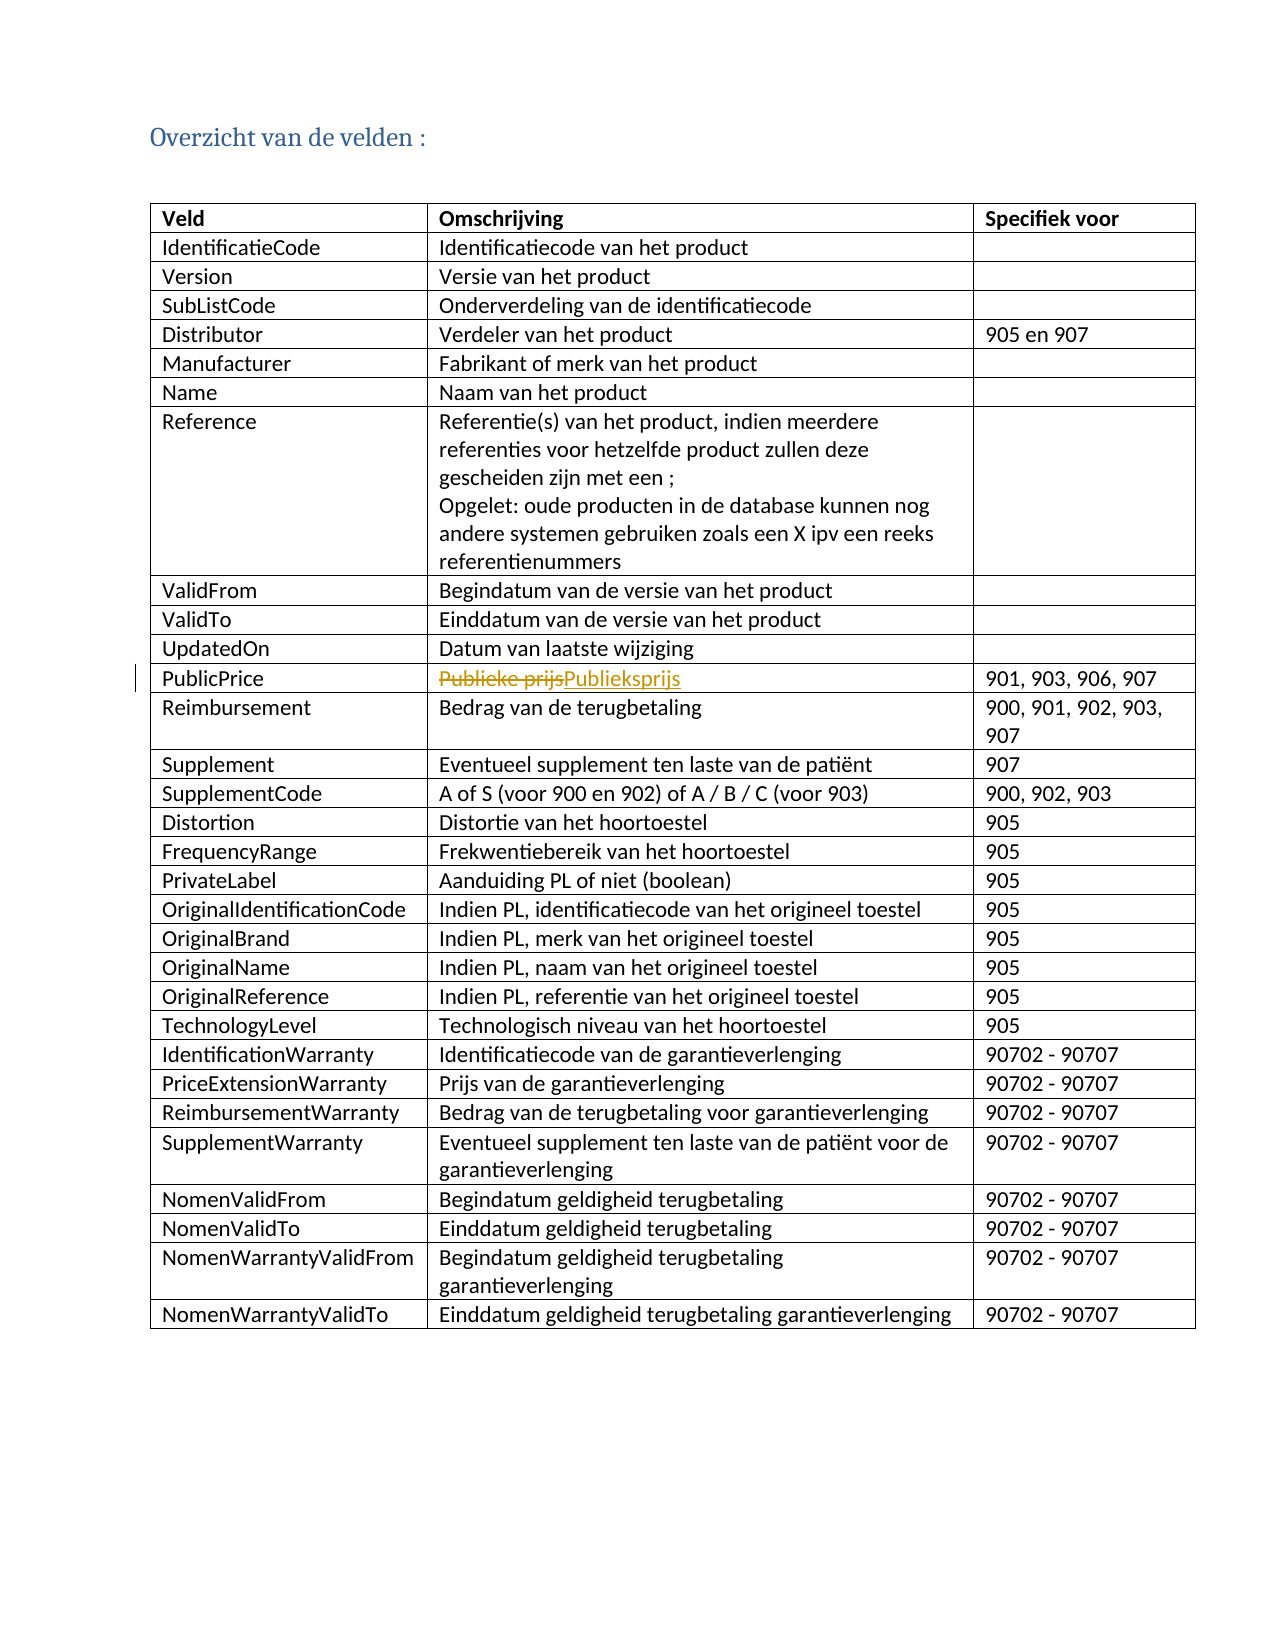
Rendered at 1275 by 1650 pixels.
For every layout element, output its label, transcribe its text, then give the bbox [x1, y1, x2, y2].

table_cell TechnologyLevel [151, 1011, 427, 1039]
table_cell [974, 291, 1195, 319]
table_cell 905 [974, 982, 1195, 1010]
table_cell NomenWarrantyValidTo [151, 1300, 427, 1328]
table_cell 90702 - 90707 [974, 1099, 1195, 1127]
table_cell 905 en 907 [974, 320, 1195, 348]
table_cell ReimbursementWarranty [151, 1099, 427, 1127]
table_cell 900, 902, 903 [974, 779, 1195, 807]
table_cell Versie van het product [428, 262, 973, 290]
table_cell Eventueel supplement ten laste van de patiënt voor de garantieverlenging [428, 1128, 973, 1184]
table_cell Onderverdeling van de identificatiecode [428, 291, 973, 319]
table_cell Indien PL, identificatiecode van het origineel toestel [428, 895, 973, 923]
table_cell ValidFrom [151, 576, 427, 604]
table_cell NomenValidTo [151, 1214, 427, 1242]
table_cell 90702 - 90707 [974, 1070, 1195, 1097]
table_cell Indien PL, referentie van het origineel toestel [428, 982, 973, 1010]
table_cell Name [151, 378, 427, 406]
table_cell Supplement [151, 750, 427, 778]
table_cell Bedrag van de terugbetaling voor garantieverlenging [428, 1099, 973, 1127]
table_cell Fabrikant of merk van het product [428, 349, 973, 377]
table_cell [974, 606, 1195, 633]
table_cell OriginalIdentificationCode [151, 895, 427, 923]
table_cell Einddatum van de versie van het product [428, 606, 973, 633]
table_cell IdentificationWarranty [151, 1040, 427, 1068]
table_cell Reference [151, 407, 427, 575]
table_cell 905 [974, 837, 1195, 865]
table_cell [974, 378, 1195, 406]
table_cell [974, 635, 1195, 663]
table_cell Distortion [151, 808, 427, 836]
subtitle Overzicht van de velden : [150, 122, 1125, 153]
table_cell Identificatiecode van de garantieverlenging [428, 1040, 973, 1068]
table_cell 905 [974, 808, 1195, 836]
table_cell 905 [974, 924, 1195, 952]
table_cell Prijs van de garantieverlenging [428, 1070, 973, 1097]
table_cell SubListCode [151, 291, 427, 319]
table_cell Manufacturer [151, 349, 427, 377]
table_cell 90702 - 90707 [974, 1300, 1195, 1328]
table_cell Einddatum geldigheid terugbetaling [428, 1214, 973, 1242]
table_cell 900, 901, 902, 903, 907 [974, 693, 1195, 749]
table_header Omschrijving [428, 204, 973, 232]
table_cell Verdeler van het product [428, 320, 973, 348]
table_cell Aanduiding PL of niet (boolean) [428, 866, 973, 894]
table_cell Referentie(s) van het product, indien meerdere referenties voor hetzelfde product zullen deze gescheiden zijn met een ; Opgelet: oude producten in de database kunnen nog andere systemen gebruiken zoals een X ipv een reeks referentienummers [428, 407, 973, 575]
table_cell 90702 - 90707 [974, 1243, 1195, 1299]
table_cell UpdatedOn [151, 635, 427, 663]
table_cell [974, 262, 1195, 290]
table_cell 905 [974, 953, 1195, 981]
table_cell OriginalName [151, 953, 427, 981]
table_cell 90702 - 90707 [974, 1128, 1195, 1184]
table_cell Identificatiecode van het product [428, 233, 973, 261]
table_cell Technologisch niveau van het hoortoestel [428, 1011, 973, 1039]
table_cell 905 [974, 895, 1195, 923]
table_cell 907 [974, 750, 1195, 778]
table_cell [974, 233, 1195, 261]
table_cell SupplementWarranty [151, 1128, 427, 1184]
table_cell NomenWarrantyValidFrom [151, 1243, 427, 1299]
table_cell PublicPrice [151, 664, 427, 692]
table_cell Frekwentiebereik van het hoortoestel [428, 837, 973, 865]
table_header Veld [151, 204, 427, 232]
table_cell PriceExtensionWarranty [151, 1070, 427, 1097]
table_cell Einddatum geldigheid terugbetaling garantieverlenging [428, 1300, 973, 1328]
table_cell Distortie van het hoortoestel [428, 808, 973, 836]
table_cell [974, 576, 1195, 604]
table_cell FrequencyRange [151, 837, 427, 865]
table_cell NomenValidFrom [151, 1185, 427, 1213]
table_cell Bedrag van de terugbetaling [428, 693, 973, 749]
table_cell OriginalBrand [151, 924, 427, 952]
table_cell Naam van het product [428, 378, 973, 406]
table_cell 90702 - 90707 [974, 1214, 1195, 1242]
table_cell Eventueel supplement ten laste van de patiënt [428, 750, 973, 778]
table_cell [974, 349, 1195, 377]
table_cell ValidTo [151, 606, 427, 633]
table_cell 90702 - 90707 [974, 1040, 1195, 1068]
table_cell SupplementCode [151, 779, 427, 807]
table_cell A of S (voor 900 en 902) of A / B / C (voor 903) [428, 779, 973, 807]
table_cell Begindatum van de versie van het product [428, 576, 973, 604]
table_cell Distributor [151, 320, 427, 348]
table_cell PrivateLabel [151, 866, 427, 894]
table_cell [428, 664, 973, 692]
table_header Specifiek voor [974, 204, 1195, 232]
table_cell 905 [974, 1011, 1195, 1039]
table_cell Datum van laatste wijziging [428, 635, 973, 663]
table_cell Begindatum geldigheid terugbetaling garantieverlenging [428, 1243, 973, 1299]
table_cell 90702 - 90707 [974, 1185, 1195, 1213]
table_cell IdentificatieCode [151, 233, 427, 261]
table_cell Version [151, 262, 427, 290]
table_cell Begindatum geldigheid terugbetaling [428, 1185, 973, 1213]
table_cell [974, 407, 1195, 575]
table_cell OriginalReference [151, 982, 427, 1010]
table_cell Indien PL, naam van het origineel toestel [428, 953, 973, 981]
table_cell 901, 903, 906, 907 [974, 664, 1195, 692]
table_cell 905 [974, 866, 1195, 894]
table_cell Indien PL, merk van het origineel toestel [428, 924, 973, 952]
table_cell Reimbursement [151, 693, 427, 749]
